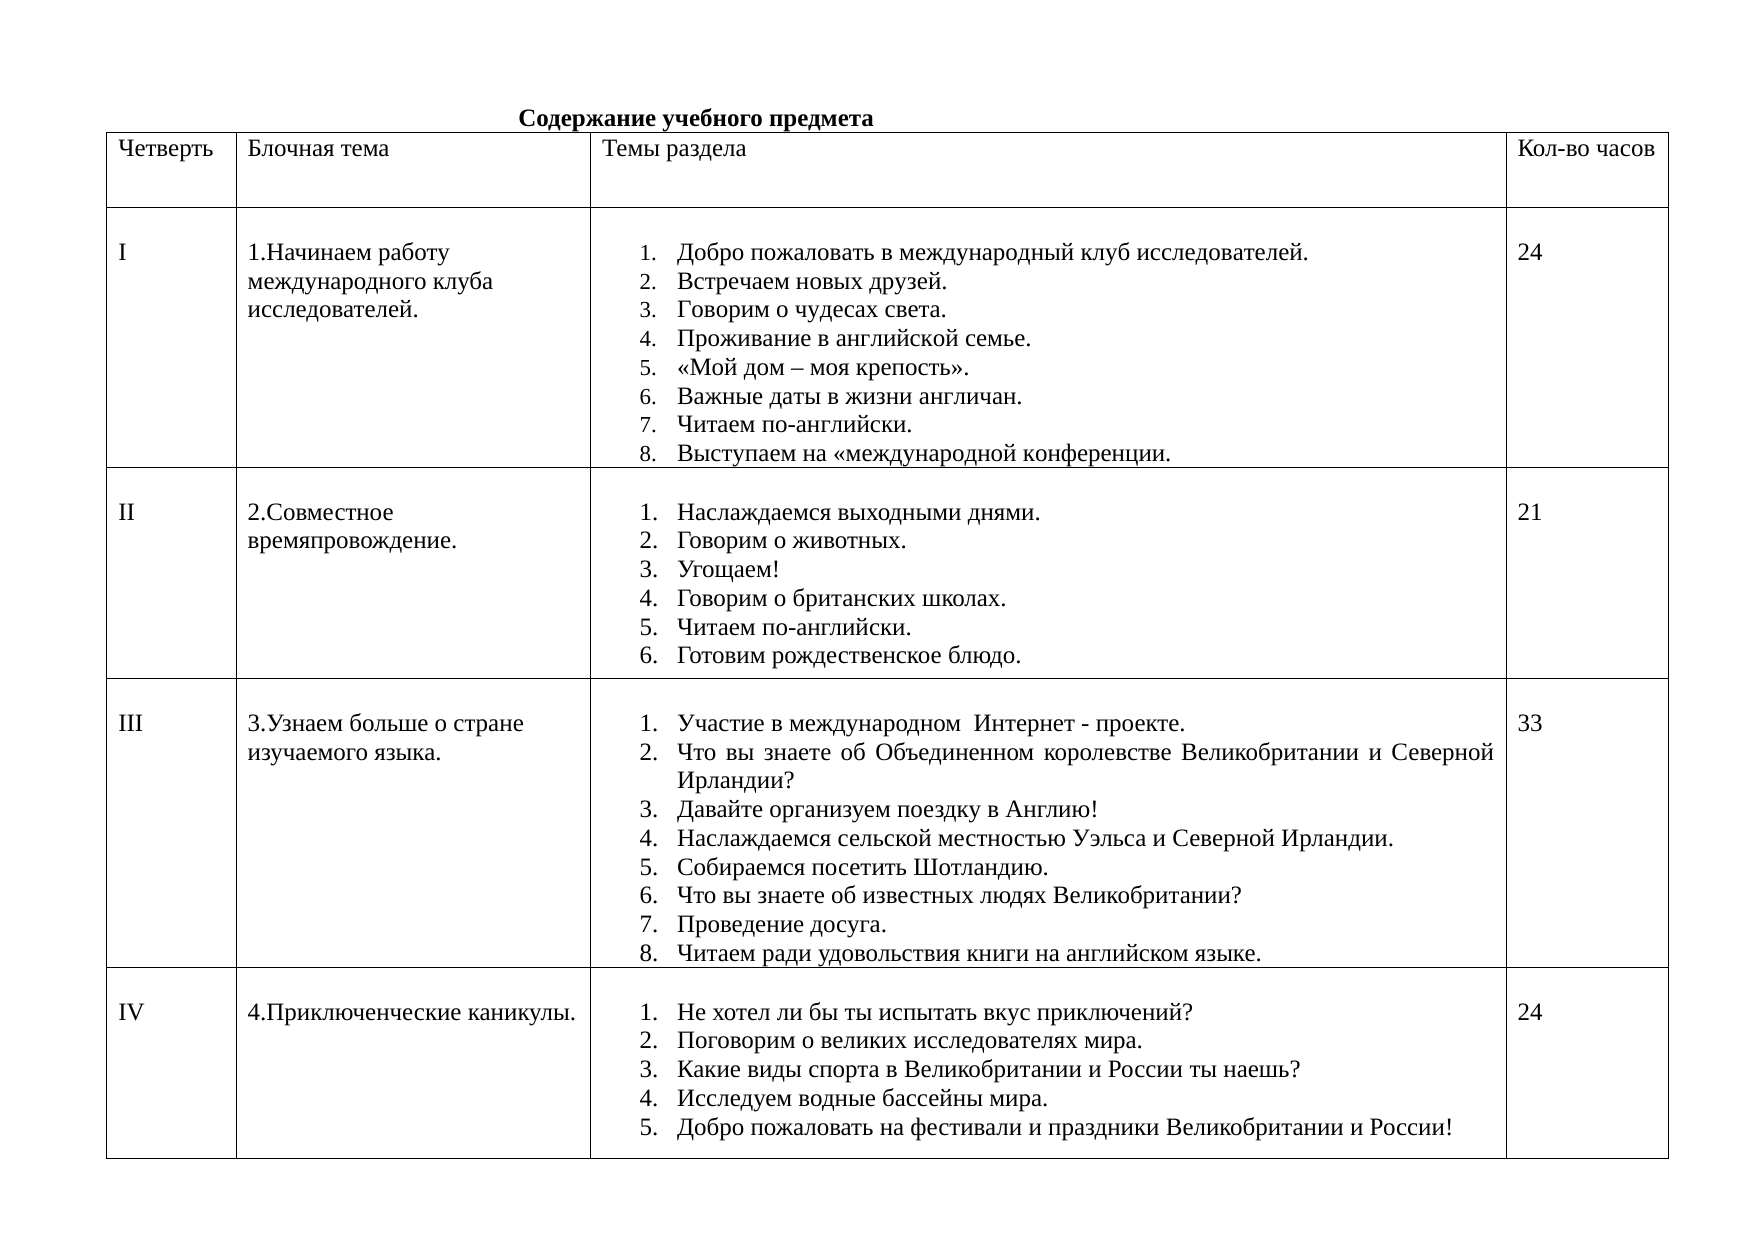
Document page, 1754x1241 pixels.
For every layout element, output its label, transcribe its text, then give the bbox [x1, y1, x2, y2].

table_cell 24 [1507, 208, 1668, 467]
table_cell I [107, 208, 236, 467]
table_cell 33 [1507, 679, 1668, 967]
table_cell Не хотел ли бы ты испытать вкус приключений? Поговорим о великих исследователях мира. Какие виды спорта в Великобритании и России ты наешь? Исследуем водные бассейны мира. Добро пожаловать на фестивали и праздники Великобритании и России! [591, 968, 1506, 1158]
table_header Темы раздела [591, 133, 1506, 207]
table_cell 4.Приключенческие каникулы. [237, 968, 590, 1158]
table_cell 3.Узнаем больше о стране изучаемого языка. [237, 679, 590, 967]
table_cell IV [107, 968, 236, 1158]
table_cell 1.Начинаем работу международного клуба исследователей. [237, 208, 590, 467]
table_cell Наслаждаемся выходными днями. Говорим о животных. Угощаем! Говорим о британских школах. Читаем по-английски. Готовим рождественское блюдо. [591, 468, 1506, 678]
table_cell III [107, 679, 236, 967]
table_cell II [107, 468, 236, 678]
table_cell 24 [1507, 968, 1668, 1158]
table_header Блочная тема [237, 133, 590, 207]
text Содержание учебного предмета [118, 103, 1636, 132]
table_cell 2.Совместное времяпровождение. [237, 468, 590, 678]
table_header Кол-во часов [1507, 133, 1668, 207]
table_header Четверть [107, 133, 236, 207]
table_cell 21 [1507, 468, 1668, 678]
table_cell Участие в международном Интернет - проекте. Что вы знаете об Объединенном королевстве Великобритании и Северной Ирландии? Давайте организуем поездку в Англию! Наслаждаемся сельской местностью Уэльса и Северной Ирландии. Собираемся посетить Шотландию. Что вы знаете об известных людях Великобритании? Проведение досуга. Читаем ради удовольствия книги на английском языке. [591, 679, 1506, 967]
table_cell Добро пожаловать в международный клуб исследователей. Встречаем новых друзей. Говорим о чудесах света. Проживание в английской семье. «Мой дом – моя крепость». Важные даты в жизни англичан. Читаем по-английски. Выступаем на «международной конференции. [591, 208, 1506, 467]
